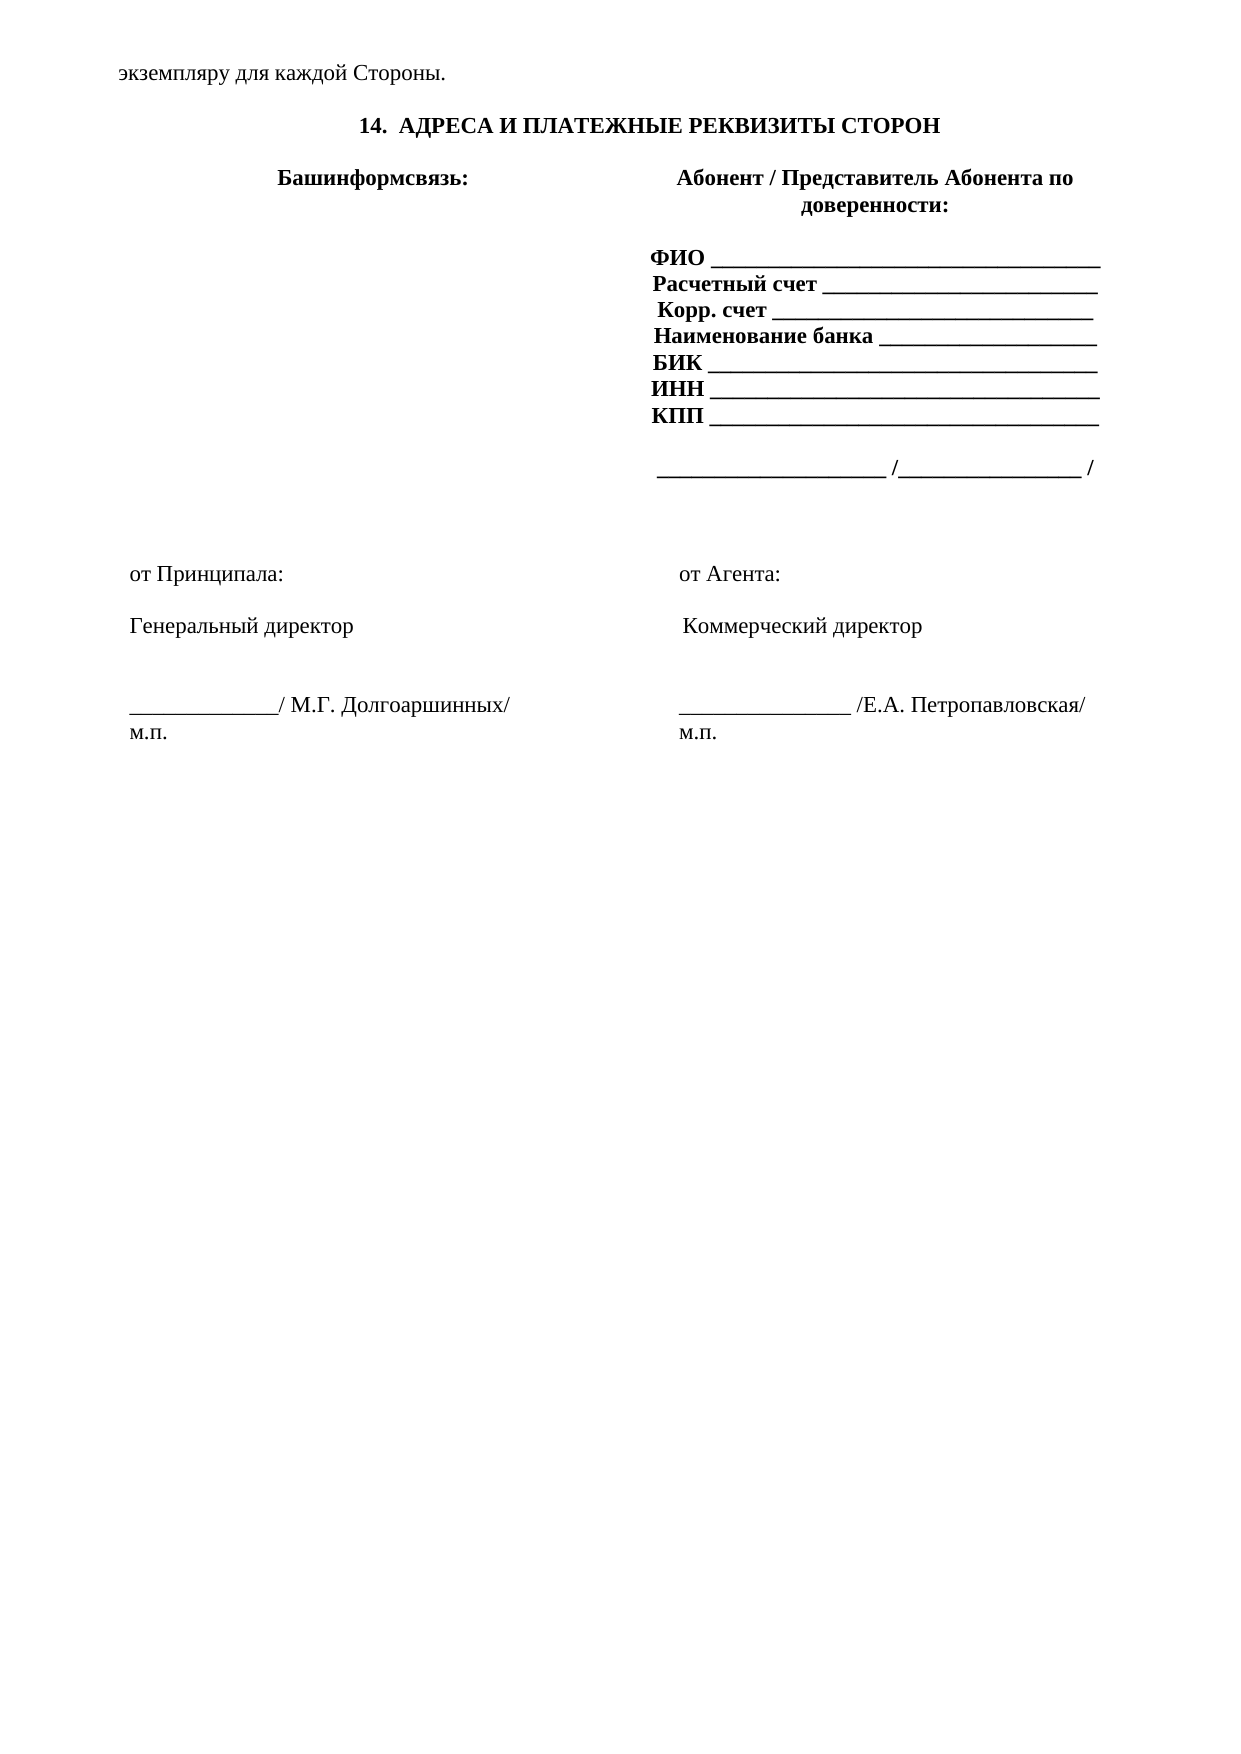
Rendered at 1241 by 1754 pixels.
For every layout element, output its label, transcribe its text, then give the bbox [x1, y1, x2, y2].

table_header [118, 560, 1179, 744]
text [118, 59, 1181, 85]
text 14. АДРЕСА И ПЛАТЕЖНЫЕ РЕКВИЗИТЫ СТОРОН [118, 112, 1181, 138]
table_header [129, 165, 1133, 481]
